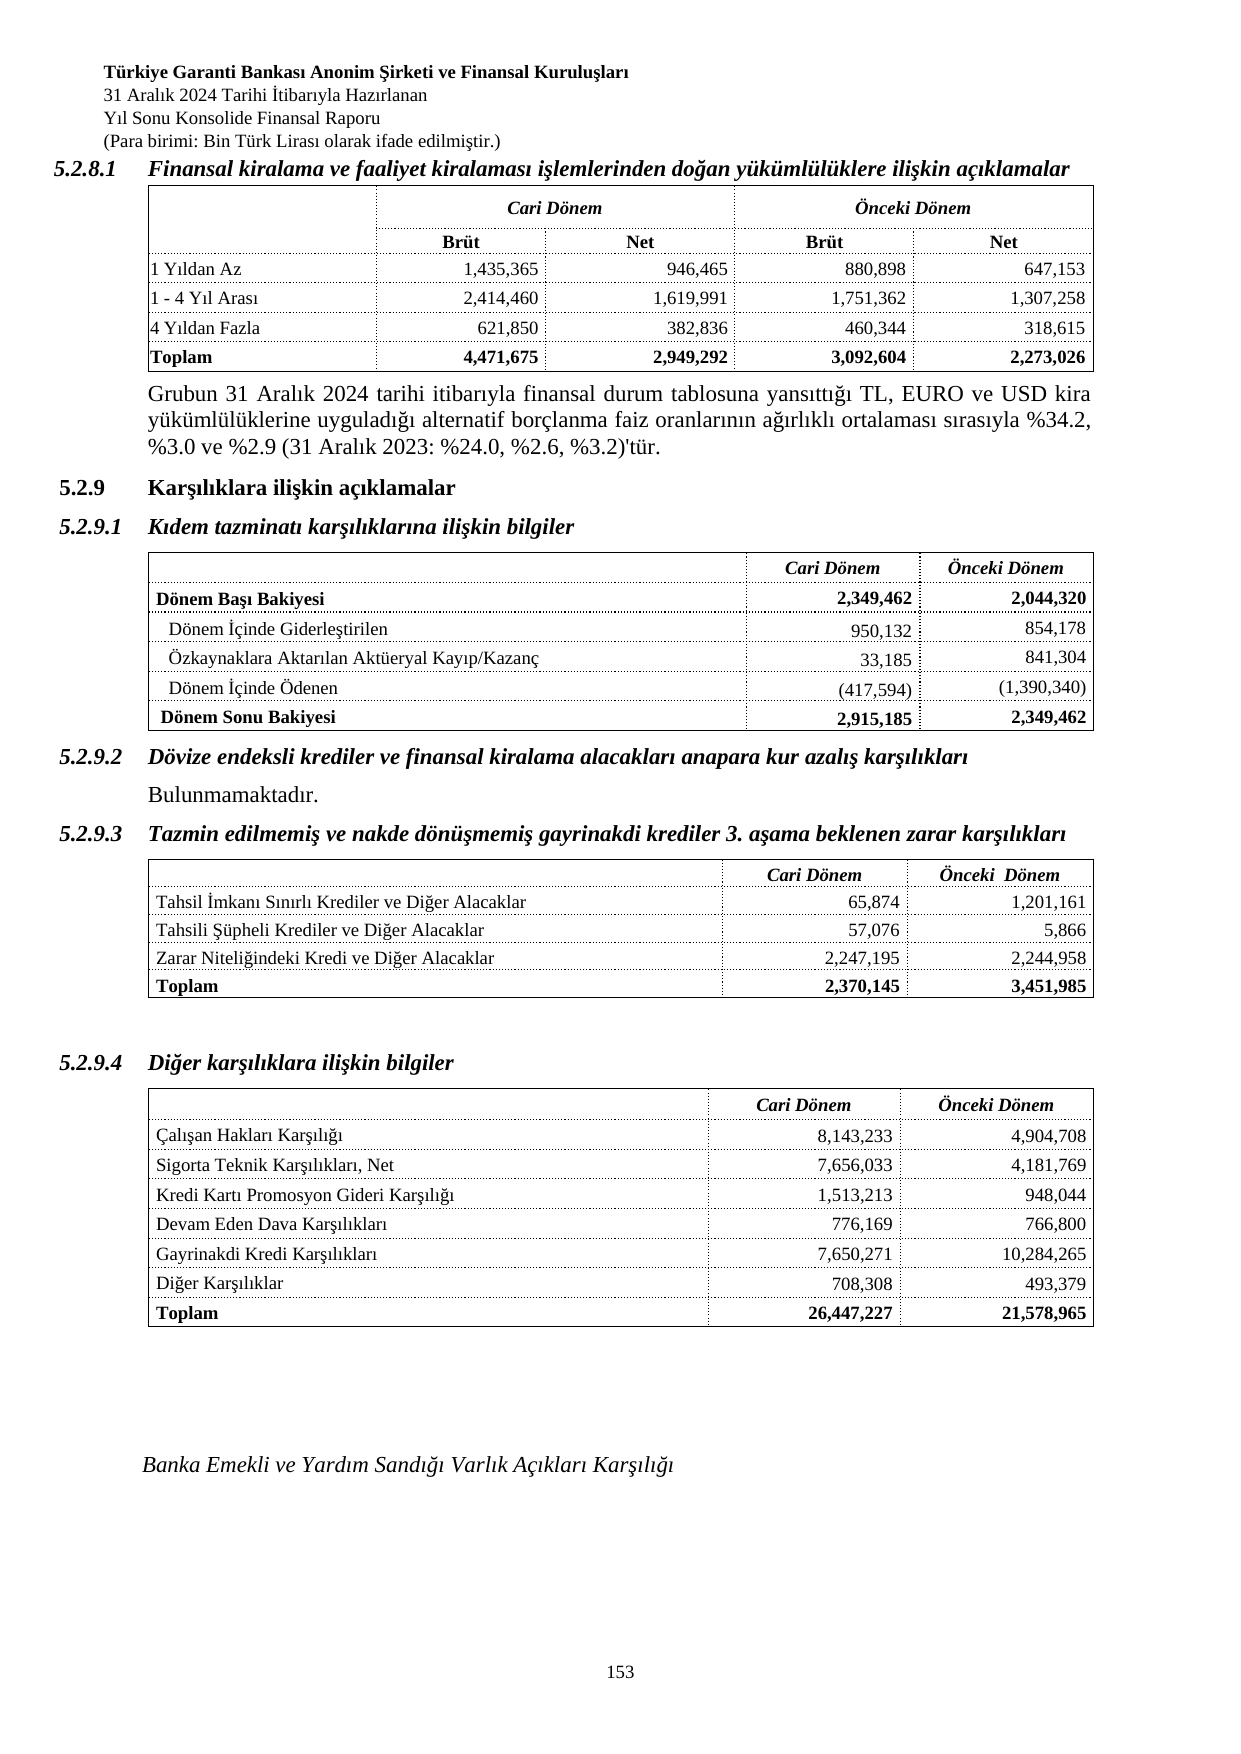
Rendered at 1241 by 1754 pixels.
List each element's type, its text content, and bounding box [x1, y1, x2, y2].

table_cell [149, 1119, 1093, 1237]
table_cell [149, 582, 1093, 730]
text 5.2.9.2 Dövize endeksli krediler ve finansal kiralama alacakları anapara kur azalış karşılıkları [59, 743, 1092, 770]
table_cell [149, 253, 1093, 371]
text 5.2.9.1 Kıdem tazminatı karşılıklarına ilişkin bilgiler [59, 513, 1092, 540]
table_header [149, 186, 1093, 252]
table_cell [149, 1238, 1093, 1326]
text 5.2.9 Karşılıklara ilişkin açıklamalar [59, 472, 1092, 501]
text Grubun 31 Aralık 2024 tarihi itibarıyla finansal durum tablosuna yansıttığı TL, EURO ve USD kira yükümlülüklerine uyguladığı alternatif borçlanma faiz oranlarının ağırlıklı ortalaması sırasıyla %34.2, %3.0 ve %2.9 (31 Aralık 2023: %24.0, %2.6, %3.2)'tür. [148, 380, 1092, 459]
text 5.2.9.3 Tazmin edilmemiş ve nakde dönüşmemiş gayrinakdi krediler 3. aşama beklenen zarar karşılıkları [59, 820, 1092, 846]
text 5.2.8.1 Finansal kiralama ve faaliyet kiralaması işlemlerinden doğan yükümlülüklere ilişkin açıklamalar [358, 164, 1092, 179]
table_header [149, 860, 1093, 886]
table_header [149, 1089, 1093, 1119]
text 5.2.9.4 Diğer karşılıklara ilişkin bilgiler [59, 1049, 1092, 1076]
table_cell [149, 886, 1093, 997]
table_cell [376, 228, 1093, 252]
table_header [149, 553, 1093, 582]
text Banka Emekli ve Yardım Sandığı Varlık Açıkları Karşılığı [142, 1452, 1092, 1477]
text Bulunmamaktadır. [148, 782, 1092, 807]
